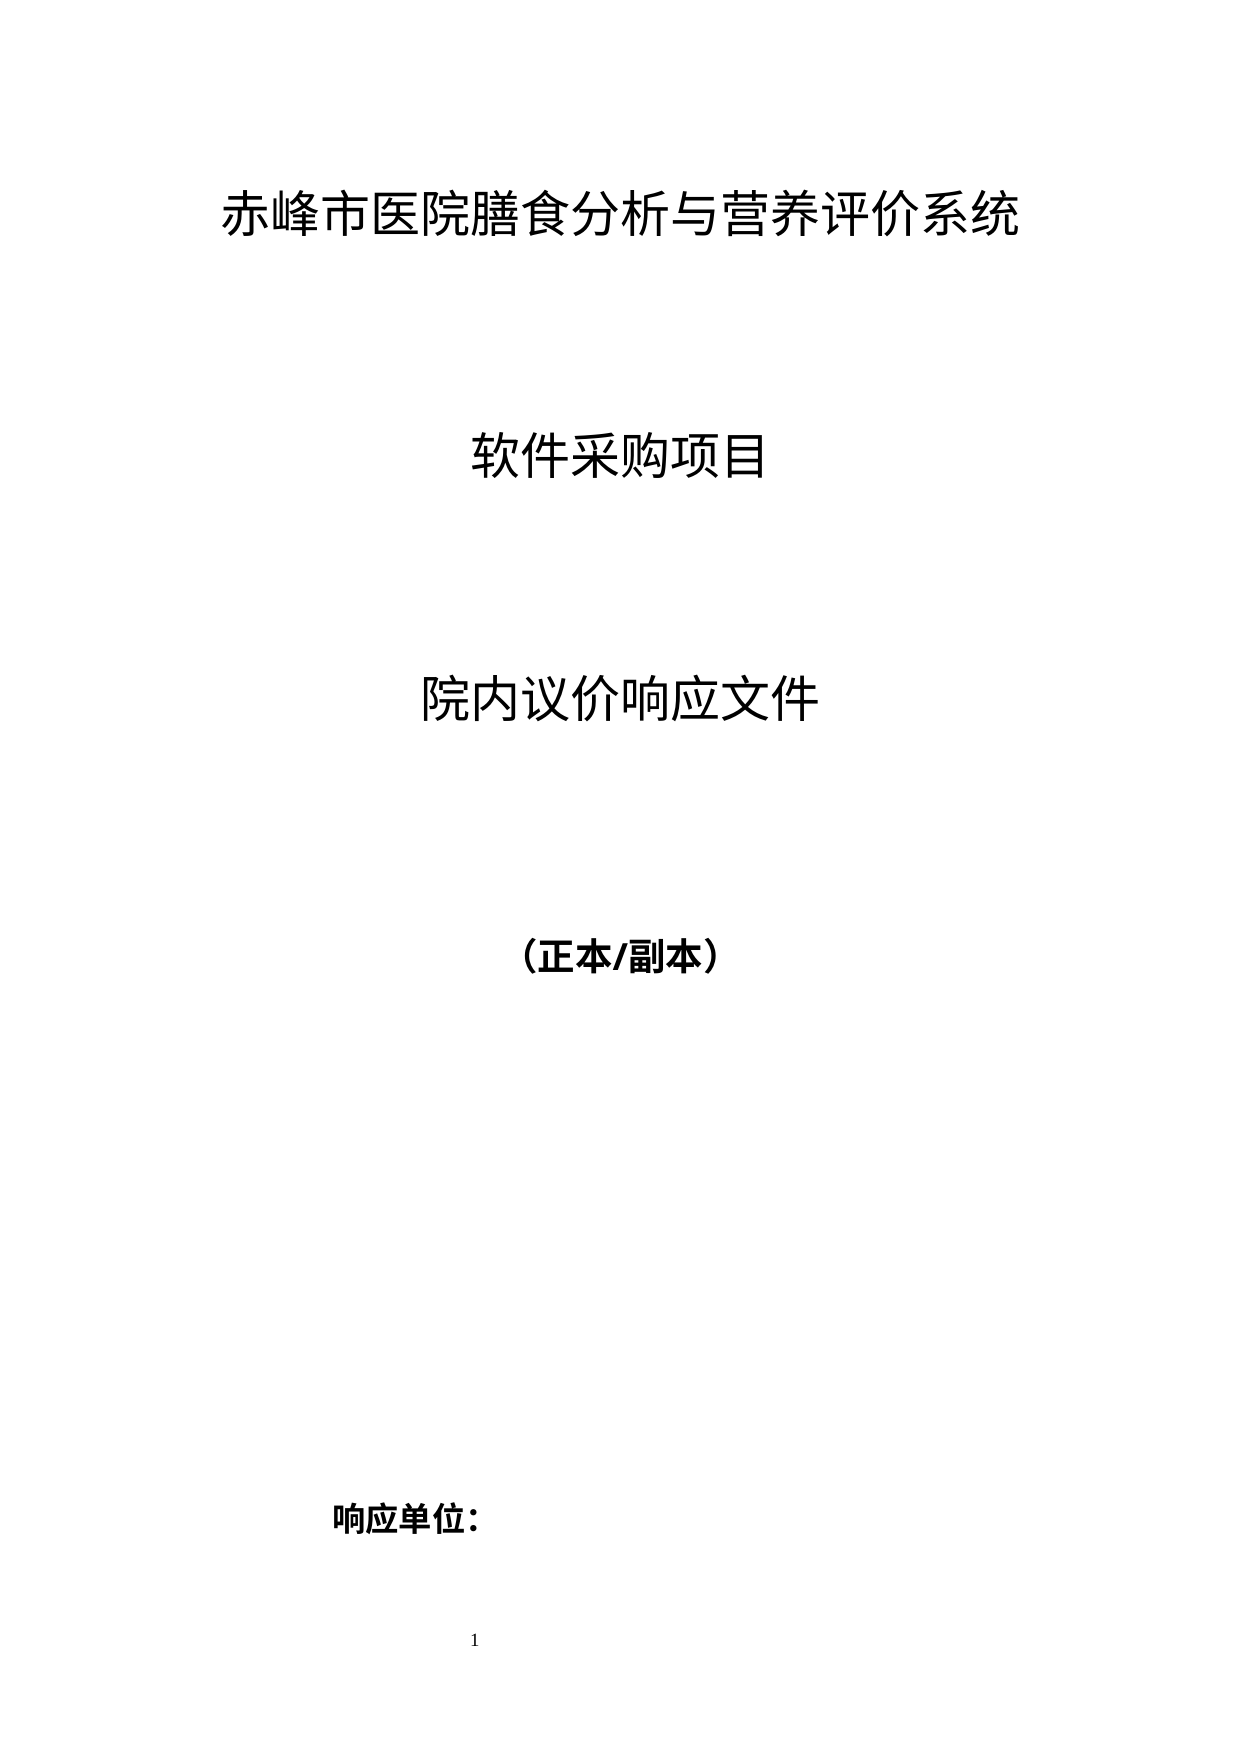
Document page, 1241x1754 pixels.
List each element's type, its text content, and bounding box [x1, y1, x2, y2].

text 赤峰市医院膳食分析与营养评价系统 [187, 162, 1053, 259]
text 院内议价响应文件 [187, 647, 1053, 744]
text （正本/副本） [187, 921, 1053, 986]
text 软件采购项目 [187, 404, 1053, 502]
text 响应单位： [187, 1484, 1002, 1549]
